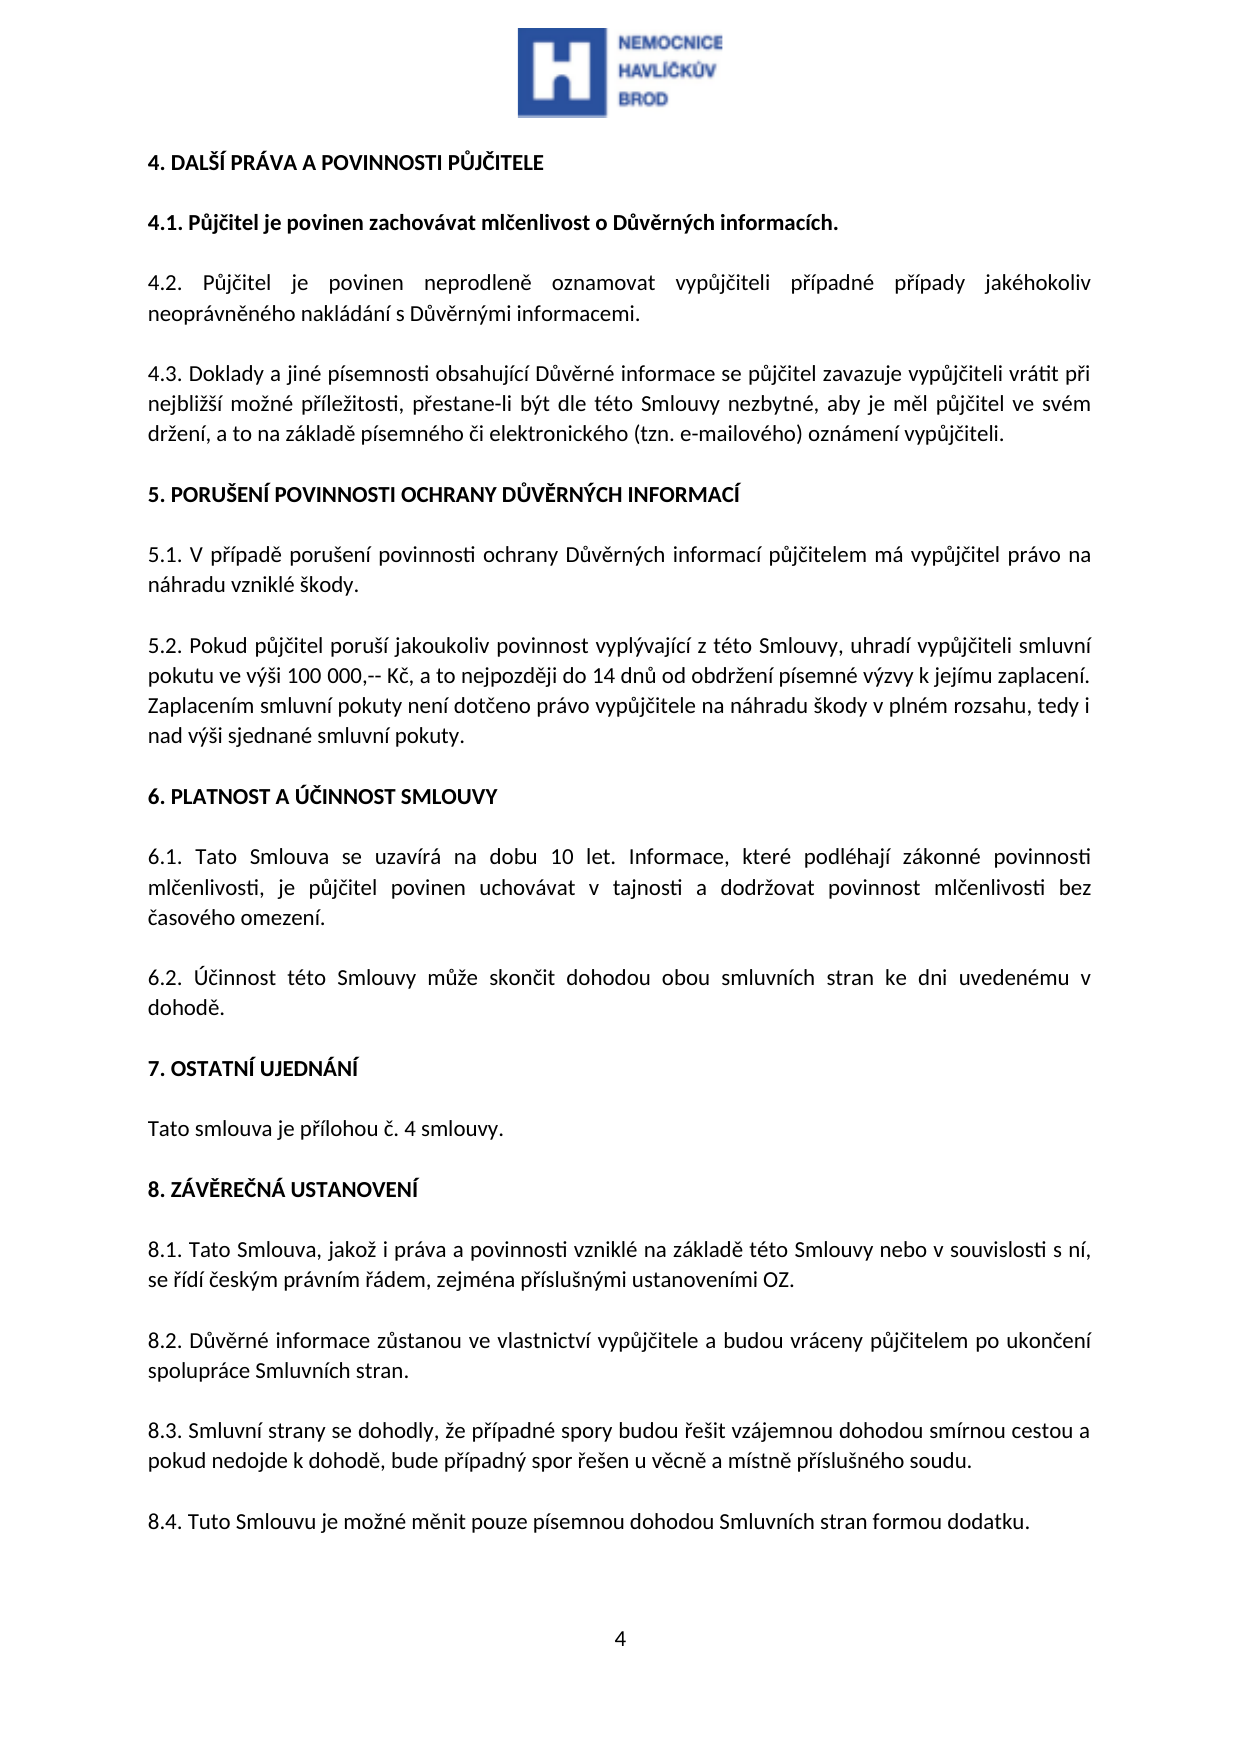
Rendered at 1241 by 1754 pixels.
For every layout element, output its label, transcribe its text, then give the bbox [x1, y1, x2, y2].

text 4. DALŠÍ PRÁVA A POVINNOSTI PŮJČITELE [148, 148, 1093, 176]
text 6.1. Tato Smlouva se uzavírá na dobu 10 let. Informace, které podléhají zákonné povinnosti mlčenlivosti, je půjčitel povinen uchovávat v tajnosti a dodržovat povinnost mlčenlivosti bez časového omezení. [148, 842, 1093, 931]
text 7. OSTATNÍ UJEDNÁNÍ [148, 1054, 1093, 1082]
text 5.2. Pokud půjčitel poruší jakoukoliv povinnost vyplývající z této Smlouvy, uhradí vypůjčiteli smluvní pokutu ve výši 100 000,-- Kč, a to nejpozději do 14 dnů od obdržení písemné výzvy k jejímu zaplacení. Zaplacením smluvní pokuty není dotčeno právo vypůjčitele na náhradu škody v plném rozsahu, tedy i nad výši sjednané smluvní pokuty. [148, 631, 1093, 749]
text Tato smlouva je přílohou č. 4 smlouvy. [148, 1114, 1093, 1142]
text 8. ZÁVĚREČNÁ USTANOVENÍ [148, 1175, 1093, 1203]
text 8.3. Smluvní strany se dohodly, že případné spory budou řešit vzájemnou dohodou smírnou cestou a pokud nedojde k dohodě, bude případný spor řešen u věcně a místně příslušného soudu. [148, 1416, 1093, 1474]
text 8.2. Důvěrné informace zůstanou ve vlastnictví vypůjčitele a budou vráceny půjčitelem po ukončení spolupráce Smluvních stran. [148, 1326, 1093, 1384]
text 6.2. Účinnost této Smlouvy může skončit dohodou obou smluvních stran ke dni uvedenému v dohodě. [148, 963, 1093, 1021]
text 8.4. Tuto Smlouvu je možné měnit pouze písemnou dohodou Smluvních stran formou dodatku. [148, 1507, 1093, 1535]
text 6. PLATNOST A ÚČINNOST SMLOUVY [148, 782, 1093, 810]
text 4.2. Půjčitel je povinen neprodleně oznamovat vypůjčiteli případné případy jakéhokoliv neoprávněného nakládání s Důvěrnými informacemi. [148, 268, 1093, 327]
text 5. PORUŠENÍ POVINNOSTI OCHRANY DŮVĚRNÝCH INFORMACÍ [148, 480, 1093, 508]
text 4.1. Půjčitel je povinen zachovávat mlčenlivost o Důvěrných informacích. [148, 208, 1093, 236]
text 5.1. V případě porušení povinnosti ochrany Důvěrných informací půjčitelem má vypůjčitel právo na náhradu vzniklé škody. [148, 540, 1093, 598]
text 4.3. Doklady a jiné písemnosti obsahující Důvěrné informace se půjčitel zavazuje vypůjčiteli vrátit při nejbližší možné příležitosti, přestane-li být dle této Smlouvy nezbytné, aby je měl půjčitel ve svém držení, a to na základě písemného či elektronického (tzn. e-mailového) oznámení vypůjčiteli. [148, 359, 1093, 447]
text 8.1. Tato Smlouva, jakož i práva a povinnosti vzniklé na základě této Smlouvy nebo v souvislosti s ní, se řídí českým právním řádem, zejména příslušnými ustanoveními OZ. [148, 1235, 1093, 1293]
picture [517, 28, 723, 118]
